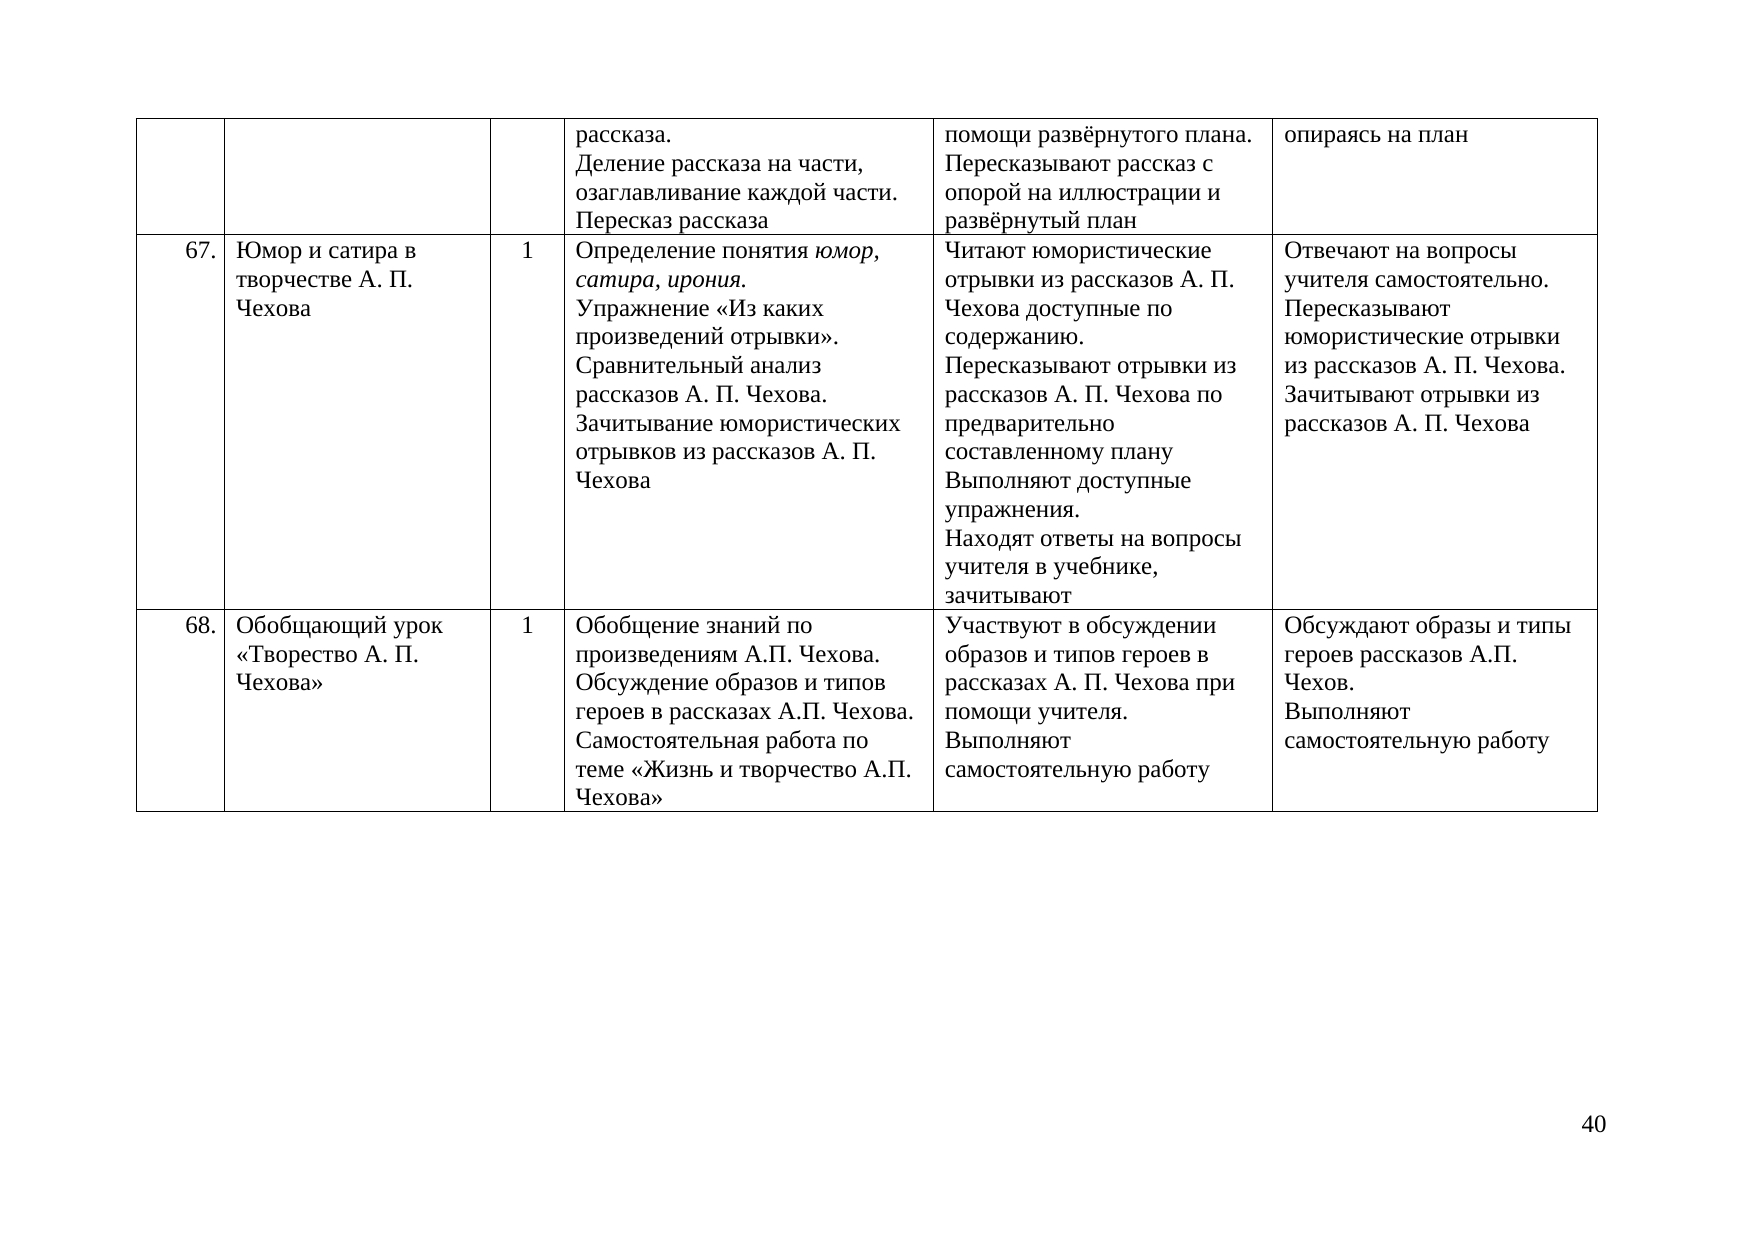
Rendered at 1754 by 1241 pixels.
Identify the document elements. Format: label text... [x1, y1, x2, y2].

table_cell Участвуют в обсуждении образов и типов героев в рассказах А. П. Чехова при помощи учителя. Выполняют самостоятельную работу [934, 610, 1272, 811]
table_cell Отвечают на вопросы учителя самостоятельно. Пересказывают юмористические отрывки из рассказов А. П. Чехова. Зачитывают отрывки из рассказов А. П. Чехова [1273, 235, 1597, 609]
table_cell 1 [491, 235, 564, 609]
table_cell Юмор и сатира в творчестве А. П. Чехова [225, 235, 490, 609]
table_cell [225, 119, 490, 234]
table_cell 1 [491, 119, 564, 234]
table_cell 1 [491, 610, 564, 811]
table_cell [565, 119, 933, 234]
table_cell Обобщающий урок «Творество А. П. Чехова» [225, 610, 490, 811]
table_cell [934, 119, 1272, 234]
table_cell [1273, 119, 1597, 234]
table_cell Читают юмористические отрывки из рассказов А. П. Чехова доступные по содержанию. Пересказывают отрывки из рассказов А. П. Чехова по предварительно составленному плану Выполняют доступные упражнения. Находят ответы на вопросы учителя в учебнике, зачитывают [934, 235, 1272, 609]
table_cell [137, 610, 224, 811]
table_cell [137, 235, 224, 609]
table_cell [137, 119, 224, 234]
table_cell Определение понятия юмор, сатира, ирония. Упражнение «Из каких произведений отрывки». Сравнительный анализ рассказов А. П. Чехова. Зачитывание юмористических отрывков из рассказов А. П. Чехова [565, 235, 933, 609]
table_cell Обсуждают образы и типы героев рассказов А.П. Чехов. Выполняют самостоятельную работу [1273, 610, 1597, 811]
table_cell Обобщение знаний по произведениям А.П. Чехова. Обсуждение образов и типов героев в рассказах А.П. Чехова. Самостоятельная работа по теме «Жизнь и творчество А.П. Чехова» [565, 610, 933, 811]
